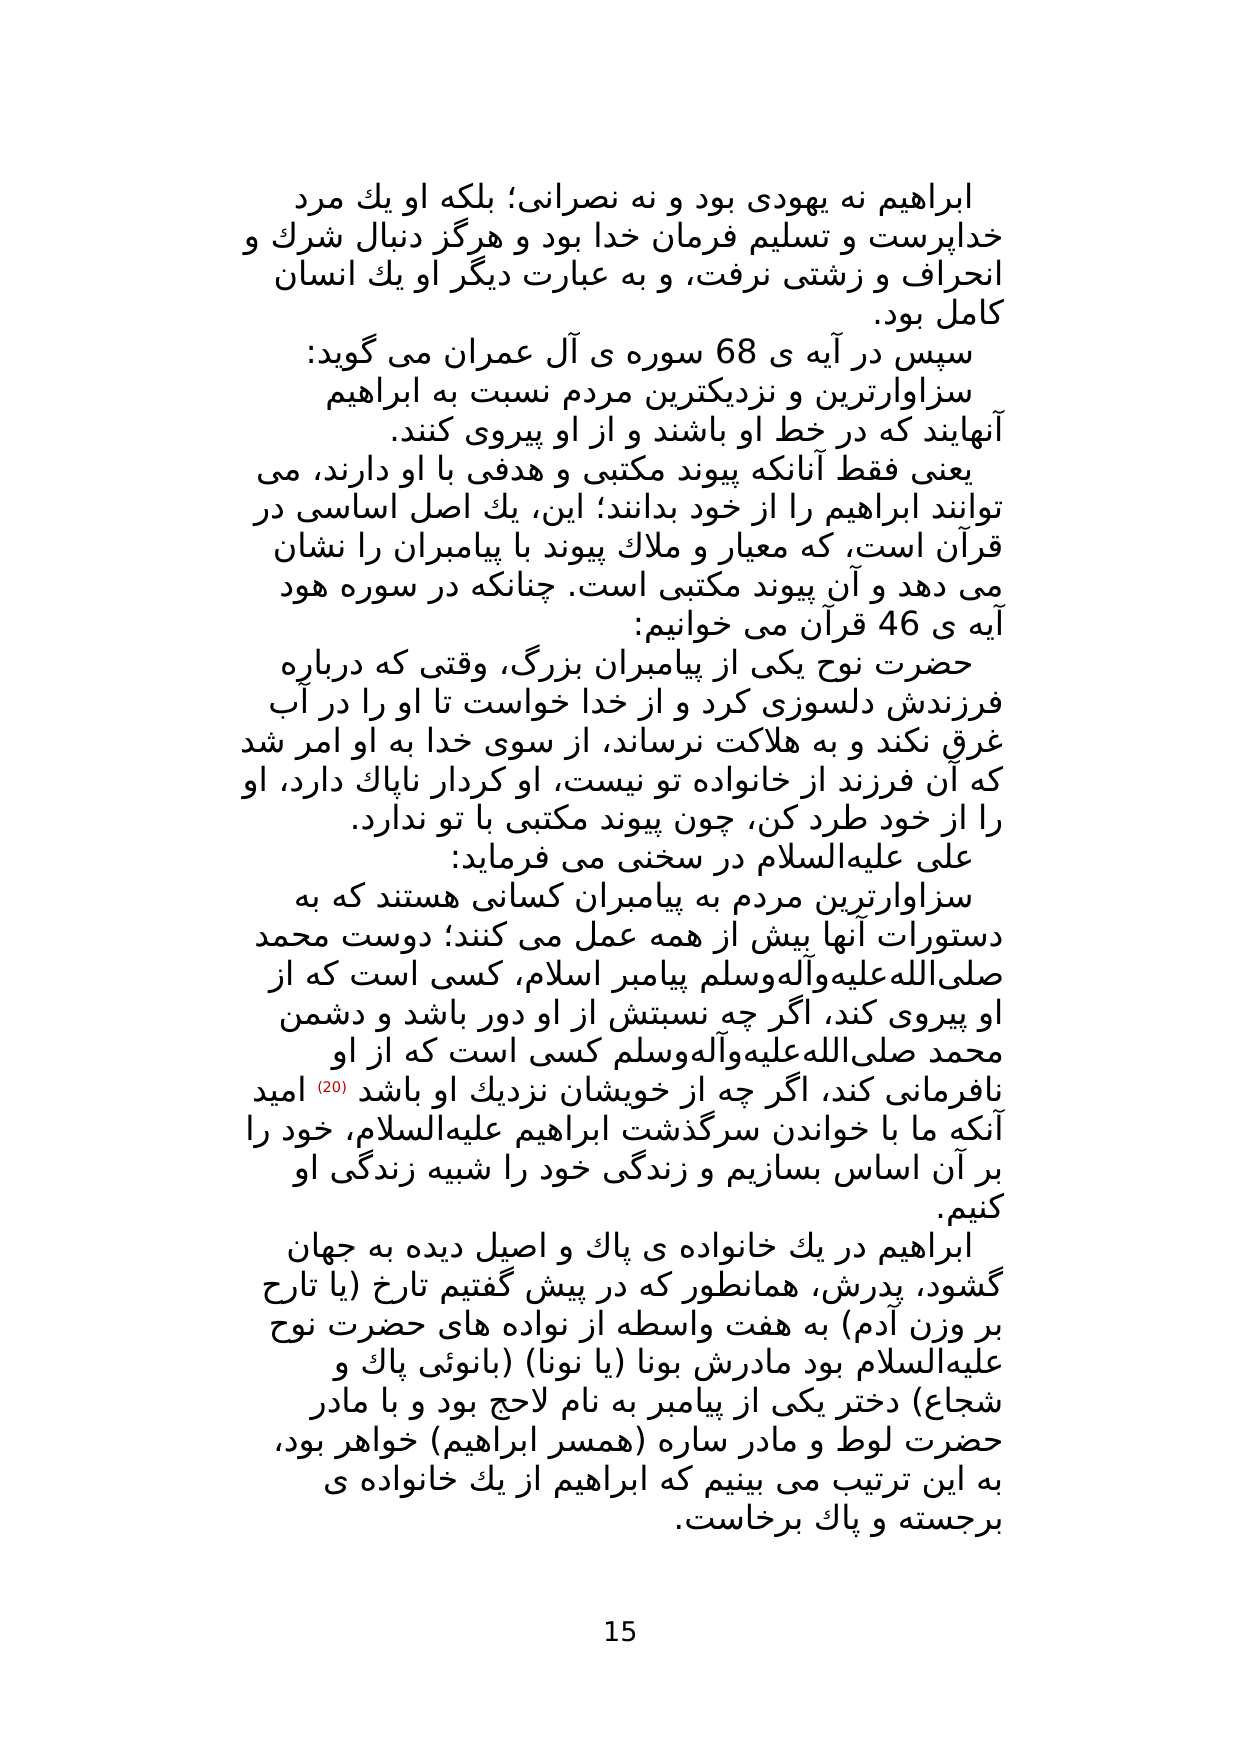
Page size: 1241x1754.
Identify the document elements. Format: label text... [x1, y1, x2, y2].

text ابراهيم نه يهودى بود و نه نصرانى؛ بلكه او يك مرد خداپرست و تسليم فرمان خدا بود و هرگز دنبال شرك و انحراف و زشتى نرفت، و به عبارت ديگر او يك انسان كامل بود. [236, 177, 1004, 333]
text حضرت نوح يكى از پيامبران بزرگ، وقتى كه درباره فرزندش دلسوزى كرد و از خدا خواست تا او را در آب غرق نكند و به هلاكت نرساند، از سوى خدا به او امر شد كه آن فرزند از خانواده تو نيست، او كردار ناپاك دارد، او را از خود طرد كن، چون پيوند مكتبى با تو ندارد. [236, 643, 1004, 838]
text على عليه‌السلام در سخنى مى فرمايد: [236, 838, 1004, 877]
text سپس در آيه ى 68 سوره ى آل عمران مى گويد: [236, 333, 1004, 371]
text سزاوارترين و نزديكترين مردم نسبت به ابراهيم آنهايند كه در خط او باشند و از او پيروى كنند. [236, 371, 1004, 449]
text سزاوارترين مردم به پيامبران كسانى هستند كه به دستورات آنها بيش از همه عمل مى كنند؛ دوست محمد صلى‌الله‌عليه‌وآله‌وسلم پيامبر اسلام، كسى است كه از او پيروى كند، اگر چه نسبتش از او دور باشد و دشمن محمد صلى‌الله‌عليه‌وآله‌وسلم كسى است كه از او نافرمانى كند، اگر چه از خويشان نزديك او باشد (20) اميد آنكه ما با خواندن سرگذشت ابراهيم عليه‌السلام، خود را بر آن اساس بسازيم و زندگى خود را شبيه زندگى او كنيم. [236, 877, 1004, 1226]
text ابراهيم در يك خانواده ى پاك و اصيل ديده به جهان گشود، پدرش، همانطور كه در پيش گفتيم تارخ (يا تارح بر وزن آدم) به هفت واسطه از نواده هاى حضرت نوح عليه‌السلام بود مادرش بونا (يا نونا) (بانوئى پاك و شجاع) دختر يكى از پيامبر به نام لاحج بود و با مادر حضرت لوط و مادر ساره (همسر ابراهيم) خواهر بود، به اين ترتيب مى بينيم كه ابراهيم از يك خانواده ى برجسته و پاك برخاست. [236, 1226, 1004, 1537]
text يعنى فقط آنانكه پيوند مكتبى و هدفى با او دارند، مى توانند ابراهيم را از خود بدانند؛ اين، يك اصل اساسى در قرآن است، كه معيار و ملاك پيوند با پيامبران را نشان مى دهد و آن پيوند مكتبى است. چنانكه در سوره هود آيه ى 46 قرآن مى خوانيم: [236, 449, 1004, 643]
